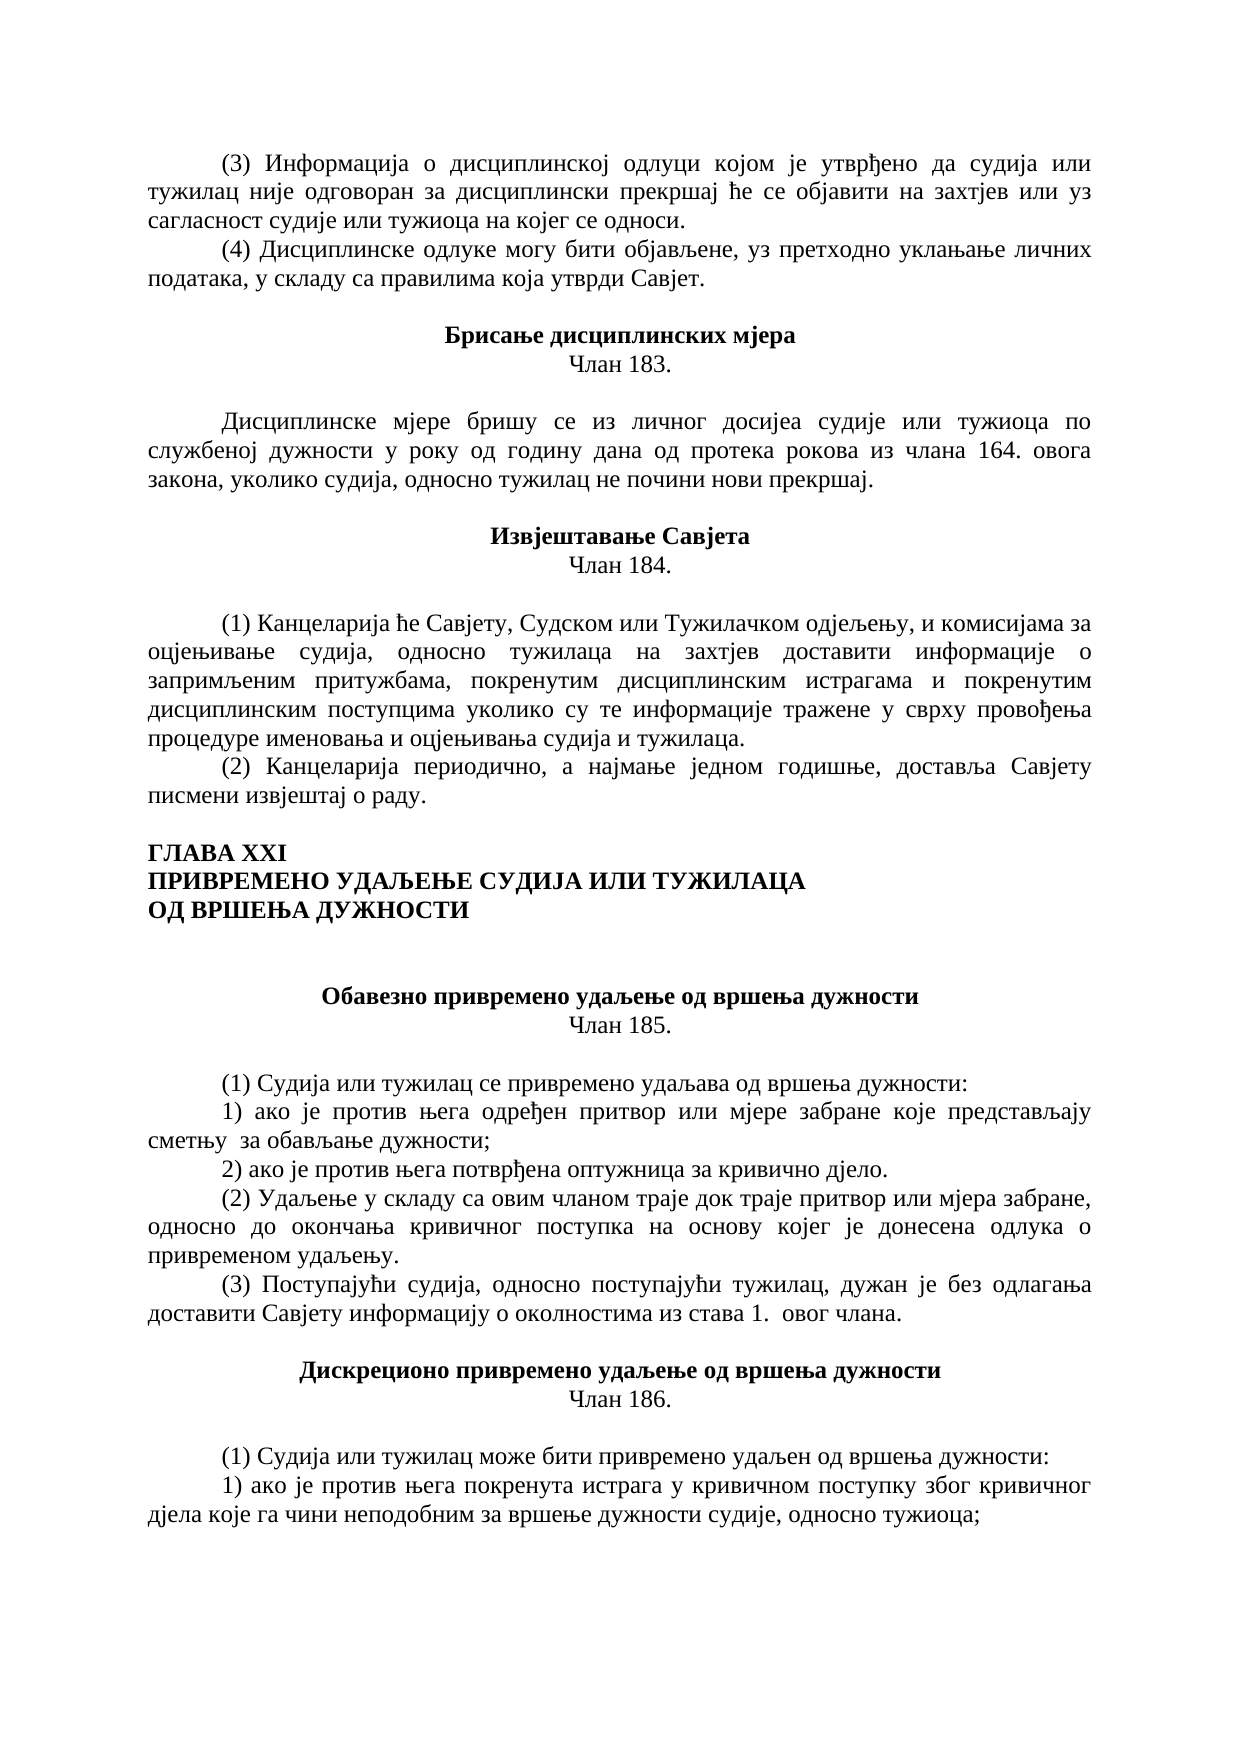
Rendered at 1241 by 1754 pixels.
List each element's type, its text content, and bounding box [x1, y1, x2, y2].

text 1) ако је против њега покренута истрага у кривичном поступку због кривичног дјела које га чини неподобним за вршење дужности судије, односно тужиоца; [148, 1470, 1093, 1528]
text 2) ако је против њега потврђена оптужница за кривично дјело. [148, 1154, 1093, 1183]
text Обавезно привремено удаљење од вршења дужности [148, 981, 1093, 1010]
text (2) Удаљење у складу са овим чланом траје док траје притвор или мјера забране, односно до окончања кривичног поступка на основу којег је донесена одлука о привременом удаљењу. [148, 1183, 1093, 1269]
text 1) ако је против њега одређен притвор или мјере забране које представљају сметњу за обављање дужности; [148, 1096, 1093, 1154]
text Дисциплинске мјере бришу се из личног досијеа судије или тужиоца по службеној дужности у року од годину дана од протека рокова из члана 164. овога закона, уколико судија, односно тужилац не почини нови прекршај. [148, 406, 1093, 493]
text (1) Канцеларија ће Савјету, Судском или Тужилачком одјељењу, и комисијама за оцјењивање судија, односно тужилаца на захтјев доставити информације о запримљеним притужбама, покренутим дисциплинским истрагама и покренутим дисциплинским поступцима уколико су те информације тражене у сврху провођења процедуре именовања и оцјењивања судија и тужилаца. [148, 608, 1093, 751]
text Брисање дисциплинских мјера [148, 320, 1093, 349]
text (3) Поступајући судија, односно поступајући тужилац, дужан је без одлагања доставити Савјету информацију о околностима из става 1. овог члана. [148, 1269, 1093, 1326]
text (4) Дисциплинске одлуке могу бити објављене, уз претходно уклањање личних података, у складу са правилима која утврди Савјет. [148, 234, 1093, 291]
text (3) Информација о дисциплинској одлуци којом је утврђено да судија или тужилац није одговоран за дисциплински прекршај ће се објавити на захтјев или уз сагласност судије или тужиоца на којег се односи. [148, 148, 1093, 234]
text Члан 186. [148, 1384, 1093, 1413]
text Члан 185. [148, 1010, 1093, 1039]
text ПРИВРЕМЕНО УДАЉЕЊЕ СУДИЈА ИЛИ ТУЖИЛАЦА [148, 866, 1093, 895]
text Члан 183. [148, 349, 1093, 378]
text (1) Судија или тужилац може бити привремено удаљен од вршења дужности: [148, 1441, 1093, 1470]
text Члан 184. [148, 550, 1093, 579]
text (2) Канцеларија периодично, а најмање једном годишње, доставља Савјету писмени извјештај о раду. [148, 751, 1093, 809]
text Извјештавање Савјета [148, 521, 1093, 550]
text ГЛАВА XXI [148, 838, 1093, 866]
text Дискреционо привремено удаљење од вршења дужности [148, 1355, 1093, 1384]
text ОД ВРШЕЊА ДУЖНОСТИ [148, 895, 1093, 924]
text (1) Судија или тужилац се привремено удаљава од вршења дужности: [148, 1068, 1093, 1096]
